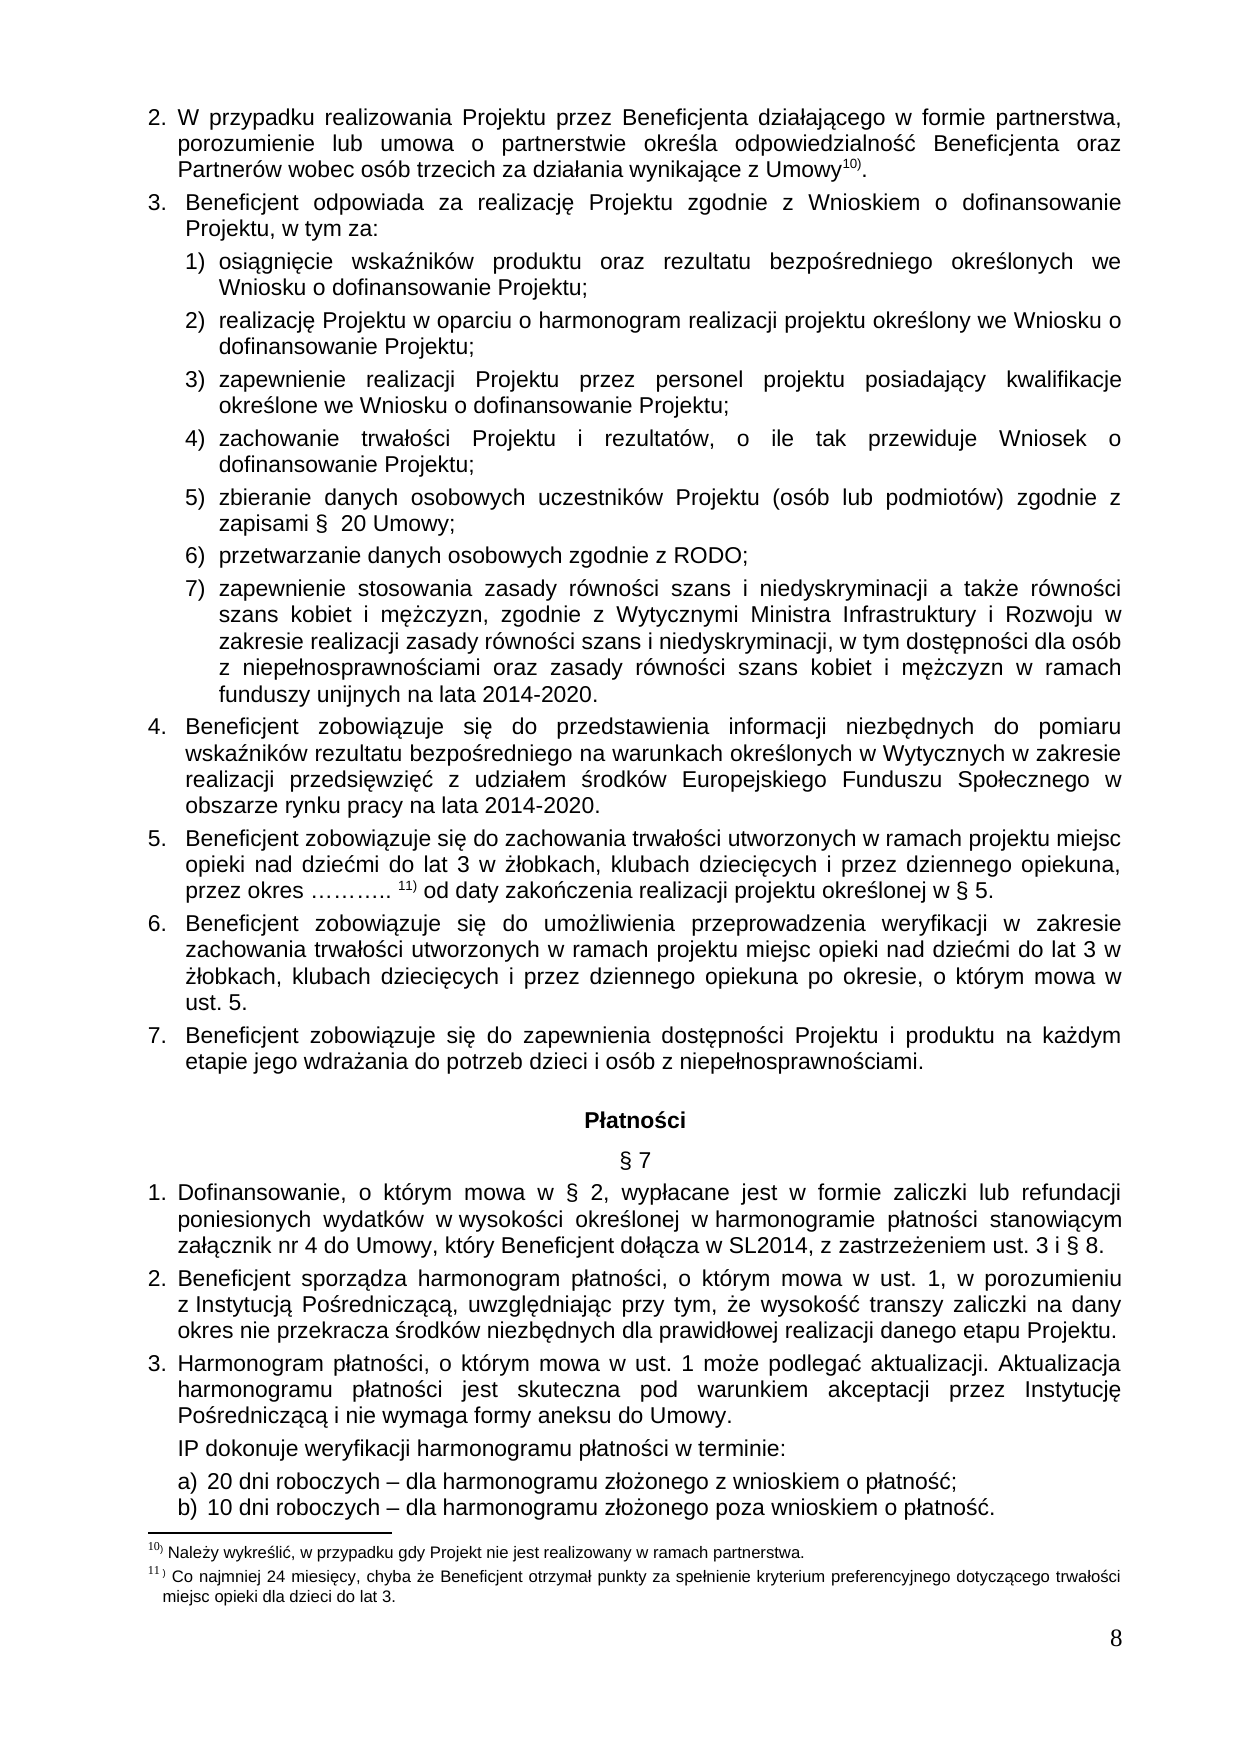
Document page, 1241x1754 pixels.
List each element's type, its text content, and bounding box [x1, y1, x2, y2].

list Beneficjent zobowiązuje się do przedstawienia informacji niezbędnych do pomiaru wskaźników rezultatu bezpośredniego na warunkach określonych w Wytycznych w zakresie realizacji przedsięwzięć z udziałem środków Europejskiego Funduszu Społecznego w obszarze rynku pracy na lata 2014-2020. [148, 713, 1122, 818]
list osiągnięcie wskaźników produktu oraz rezultatu bezpośredniego określonych we Wniosku o dofinansowanie Projektu; [185, 248, 1122, 300]
list zapewnienie stosowania zasady równości szans i niedyskryminacji a także równości szans kobiet i mężczyzn, zgodnie z Wytycznymi Ministra Infrastruktury i Rozwoju w zakresie realizacji zasady równości szans i niedyskryminacji, w tym dostępności dla osób z niepełnosprawnościami oraz zasady równości szans kobiet i mężczyzn w ramach funduszy unijnych na lata 2014-2020. [185, 575, 1122, 707]
list zbieranie danych osobowych uczestników Projektu (osób lub podmiotów) zgodnie z zapisami § 20 Umowy; [185, 483, 1122, 536]
text IP dokonuje weryfikacji harmonogramu płatności w terminie: [177, 1435, 1122, 1461]
list Beneficjent zobowiązuje się do zapewnienia dostępności Projektu i produktu na każdym etapie jego wdrażania do potrzeb dzieci i osób z niepełnosprawnościami. [148, 1022, 1122, 1074]
list Dofinansowanie, o którym mowa w § 2, wypłacane jest w formie zaliczki lub refundacji poniesionych wydatków w wysokości określonej w harmonogramie płatności stanowiącym załącznik nr 4 do Umowy, który Beneficjent dołącza w SL2014, z zastrzeżeniem ust. 3 i § 8. [148, 1179, 1122, 1258]
list W przypadku realizowania Projektu przez Beneficjenta działającego w formie partnerstwa, porozumienie lub umowa o partnerstwie określa odpowiedzialność Beneficjenta oraz Partnerów wobec osób trzecich za działania wynikające z Umowy). [148, 103, 1122, 182]
subtitle § 7 [148, 1147, 1122, 1173]
list Beneficjent sporządza harmonogram płatności, o którym mowa w ust. 1, w porozumieniu z Instytucją Pośredniczącą, uwzględniając przy tym, że wysokość transzy zaliczki na dany okres nie przekracza środków niezbędnych dla prawidłowej realizacji danego etapu Projektu. [148, 1264, 1122, 1343]
subtitle Płatności [148, 1107, 1122, 1133]
list realizację Projektu w oparciu o harmonogram realizacji projektu określony we Wniosku o dofinansowanie Projektu; [185, 307, 1122, 359]
list Harmonogram płatności, o którym mowa w ust. 1 może podlegać aktualizacji. Aktualizacja harmonogramu płatności jest skuteczna pod warunkiem akceptacji przez Instytucję Pośredniczącą i nie wymaga formy aneksu do Umowy. [148, 1350, 1122, 1429]
list zachowanie trwałości Projektu i rezultatów, o ile tak przewiduje Wniosek o dofinansowanie Projektu; [185, 424, 1122, 477]
list Beneficjent zobowiązuje się do zachowania trwałości utworzonych w ramach projektu miejsc opieki nad dziećmi do lat 3 w żłobkach, klubach dziecięcych i przez dziennego opiekuna, przez okres ……….. ) od daty zakończenia realizacji projektu określonej w § 5. [148, 825, 1122, 904]
list Beneficjent odpowiada za realizację Projektu zgodnie z Wnioskiem o dofinansowanie Projektu, w tym za: [148, 189, 1122, 241]
list zapewnienie realizacji Projektu przez personel projektu posiadający kwalifikacje określone we Wniosku o dofinansowanie Projektu; [185, 366, 1122, 418]
list Beneficjent zobowiązuje się do umożliwienia przeprowadzenia weryfikacji w zakresie zachowania trwałości utworzonych w ramach projektu miejsc opieki nad dziećmi do lat 3 w żłobkach, klubach dziecięcych i przez dziennego opiekuna po okresie, o którym mowa w ust. 5. [148, 910, 1122, 1016]
list 10 dni roboczych – dla harmonogramu złożonego poza wnioskiem o płatność. [177, 1494, 1122, 1520]
list 20 dni roboczych – dla harmonogramu złożonego z wnioskiem o płatność; [177, 1468, 1122, 1494]
list przetwarzanie danych osobowych zgodnie z RODO; [185, 542, 1122, 569]
